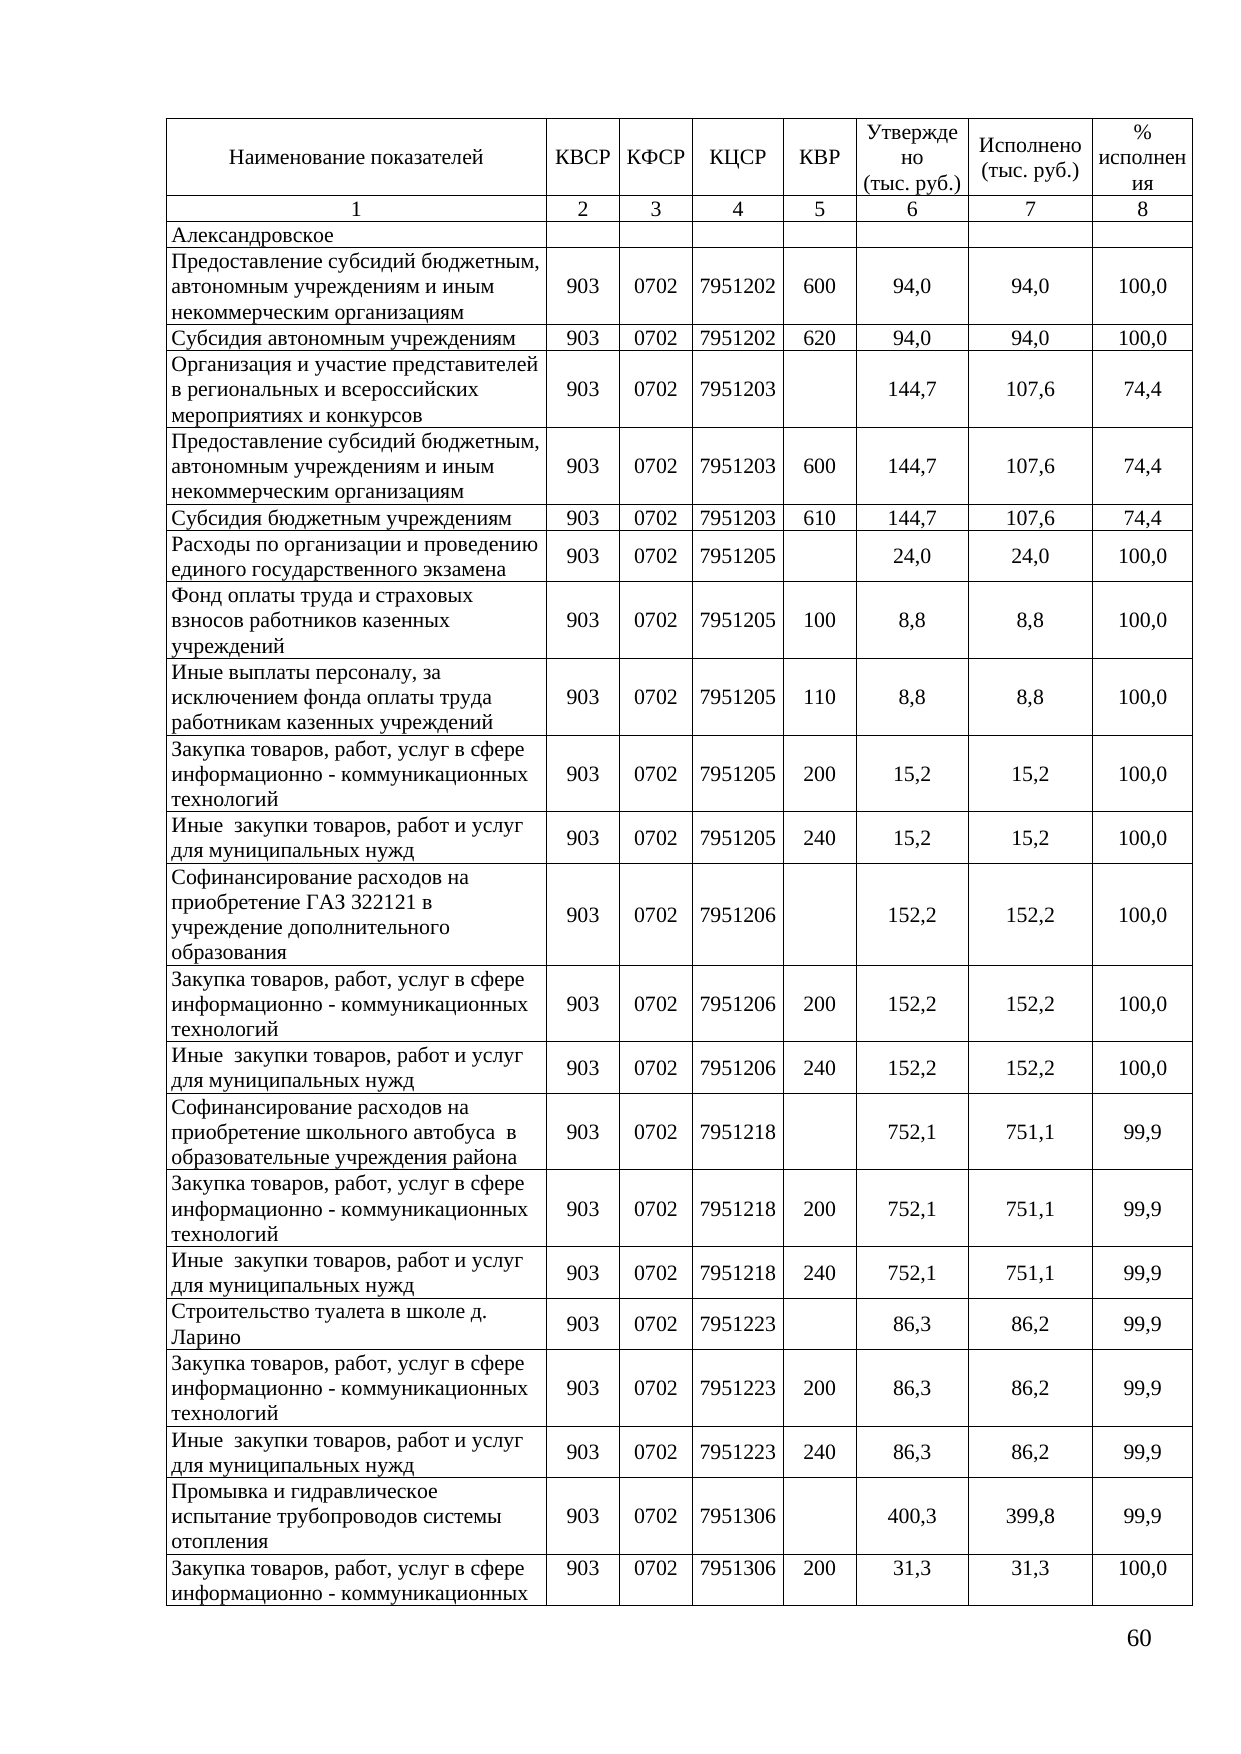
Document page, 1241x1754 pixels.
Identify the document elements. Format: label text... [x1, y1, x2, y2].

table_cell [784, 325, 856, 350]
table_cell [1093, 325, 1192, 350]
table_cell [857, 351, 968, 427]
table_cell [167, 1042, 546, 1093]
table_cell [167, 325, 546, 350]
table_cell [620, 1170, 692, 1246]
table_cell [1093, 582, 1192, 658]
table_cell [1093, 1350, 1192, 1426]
table_cell 3 [620, 196, 692, 221]
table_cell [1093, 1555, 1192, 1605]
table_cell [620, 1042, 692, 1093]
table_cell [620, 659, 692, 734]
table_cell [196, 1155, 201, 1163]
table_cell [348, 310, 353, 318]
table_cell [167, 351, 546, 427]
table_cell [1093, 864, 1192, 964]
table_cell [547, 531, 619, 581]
table_header Наименование показателей [167, 119, 546, 195]
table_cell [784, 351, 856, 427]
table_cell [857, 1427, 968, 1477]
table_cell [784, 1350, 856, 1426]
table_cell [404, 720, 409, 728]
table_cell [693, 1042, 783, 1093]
table_cell 6 [857, 196, 968, 221]
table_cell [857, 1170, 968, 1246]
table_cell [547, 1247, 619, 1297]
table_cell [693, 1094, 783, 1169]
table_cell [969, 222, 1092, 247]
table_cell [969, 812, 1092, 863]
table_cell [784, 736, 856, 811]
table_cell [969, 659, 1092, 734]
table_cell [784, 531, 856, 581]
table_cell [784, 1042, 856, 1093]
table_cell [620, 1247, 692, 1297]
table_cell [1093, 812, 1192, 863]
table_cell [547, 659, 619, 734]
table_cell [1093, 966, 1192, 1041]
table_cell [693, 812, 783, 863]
table_cell 2 [547, 196, 619, 221]
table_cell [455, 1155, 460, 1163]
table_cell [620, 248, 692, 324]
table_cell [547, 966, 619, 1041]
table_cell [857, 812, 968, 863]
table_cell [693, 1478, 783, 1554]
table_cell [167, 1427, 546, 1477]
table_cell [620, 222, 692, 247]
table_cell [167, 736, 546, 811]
table_header КВСР [547, 119, 619, 195]
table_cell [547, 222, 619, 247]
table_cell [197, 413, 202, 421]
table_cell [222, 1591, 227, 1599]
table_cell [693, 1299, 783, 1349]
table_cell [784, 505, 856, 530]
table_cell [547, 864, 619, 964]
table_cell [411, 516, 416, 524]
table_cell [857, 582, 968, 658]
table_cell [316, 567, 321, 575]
table_header % исполнения [1093, 119, 1192, 195]
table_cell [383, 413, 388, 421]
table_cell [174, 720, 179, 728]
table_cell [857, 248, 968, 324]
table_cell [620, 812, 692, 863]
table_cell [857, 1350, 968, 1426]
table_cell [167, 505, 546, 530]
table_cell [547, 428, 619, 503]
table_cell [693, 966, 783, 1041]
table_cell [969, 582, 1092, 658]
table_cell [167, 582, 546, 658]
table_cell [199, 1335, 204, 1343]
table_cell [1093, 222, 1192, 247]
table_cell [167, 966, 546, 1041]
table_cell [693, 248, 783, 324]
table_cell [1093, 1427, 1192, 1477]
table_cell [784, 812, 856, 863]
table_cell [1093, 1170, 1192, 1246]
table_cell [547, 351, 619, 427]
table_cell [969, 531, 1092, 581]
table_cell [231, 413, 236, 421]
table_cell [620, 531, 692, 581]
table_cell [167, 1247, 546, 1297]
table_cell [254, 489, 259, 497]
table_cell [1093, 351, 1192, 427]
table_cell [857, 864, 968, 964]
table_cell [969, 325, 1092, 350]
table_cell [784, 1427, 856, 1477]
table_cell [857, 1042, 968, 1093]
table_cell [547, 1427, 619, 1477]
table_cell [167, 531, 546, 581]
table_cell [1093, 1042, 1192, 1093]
table_header КФСР [620, 119, 692, 195]
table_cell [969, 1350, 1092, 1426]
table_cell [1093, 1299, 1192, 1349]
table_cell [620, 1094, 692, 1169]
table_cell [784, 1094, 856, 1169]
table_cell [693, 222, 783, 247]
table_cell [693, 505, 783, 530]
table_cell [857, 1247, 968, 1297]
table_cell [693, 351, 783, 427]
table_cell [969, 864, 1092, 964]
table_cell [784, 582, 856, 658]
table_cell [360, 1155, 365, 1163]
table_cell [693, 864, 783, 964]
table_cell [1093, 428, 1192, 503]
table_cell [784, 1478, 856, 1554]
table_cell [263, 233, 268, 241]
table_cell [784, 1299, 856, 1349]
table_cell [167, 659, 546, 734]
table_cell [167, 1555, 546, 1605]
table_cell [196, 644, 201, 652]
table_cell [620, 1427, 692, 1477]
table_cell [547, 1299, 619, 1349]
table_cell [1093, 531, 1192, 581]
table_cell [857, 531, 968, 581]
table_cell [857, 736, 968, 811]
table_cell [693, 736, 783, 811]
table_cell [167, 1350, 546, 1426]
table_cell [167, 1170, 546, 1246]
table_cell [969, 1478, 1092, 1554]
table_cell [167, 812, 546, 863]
table_cell 7 [969, 196, 1092, 221]
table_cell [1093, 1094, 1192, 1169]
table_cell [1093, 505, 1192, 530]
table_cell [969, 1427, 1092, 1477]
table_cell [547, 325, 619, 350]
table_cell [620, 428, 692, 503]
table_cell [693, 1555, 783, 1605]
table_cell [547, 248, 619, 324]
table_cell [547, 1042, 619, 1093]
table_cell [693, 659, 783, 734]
table_cell 5 [784, 196, 856, 221]
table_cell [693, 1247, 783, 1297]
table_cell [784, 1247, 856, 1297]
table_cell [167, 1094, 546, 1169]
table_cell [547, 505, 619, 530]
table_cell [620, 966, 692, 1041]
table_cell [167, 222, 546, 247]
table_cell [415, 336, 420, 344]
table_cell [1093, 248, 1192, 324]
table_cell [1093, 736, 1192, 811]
table_header Утверждено (тыс. руб.) [857, 119, 968, 195]
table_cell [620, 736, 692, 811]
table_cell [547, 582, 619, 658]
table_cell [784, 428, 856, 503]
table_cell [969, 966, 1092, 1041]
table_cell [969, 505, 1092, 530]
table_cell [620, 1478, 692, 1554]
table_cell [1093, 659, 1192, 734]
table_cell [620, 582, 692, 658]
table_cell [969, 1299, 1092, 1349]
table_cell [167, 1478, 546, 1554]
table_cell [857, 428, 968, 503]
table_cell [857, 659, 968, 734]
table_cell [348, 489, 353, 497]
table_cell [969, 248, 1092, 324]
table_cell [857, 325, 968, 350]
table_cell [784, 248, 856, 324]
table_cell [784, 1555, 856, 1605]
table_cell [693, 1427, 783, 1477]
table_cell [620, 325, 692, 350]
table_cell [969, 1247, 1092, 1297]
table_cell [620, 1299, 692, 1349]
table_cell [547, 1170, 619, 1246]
table_cell 8 [1093, 196, 1192, 221]
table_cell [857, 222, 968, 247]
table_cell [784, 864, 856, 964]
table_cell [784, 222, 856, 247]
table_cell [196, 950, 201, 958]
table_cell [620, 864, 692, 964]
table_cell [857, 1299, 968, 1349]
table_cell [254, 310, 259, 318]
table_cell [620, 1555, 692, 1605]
table_cell 4 [693, 196, 783, 221]
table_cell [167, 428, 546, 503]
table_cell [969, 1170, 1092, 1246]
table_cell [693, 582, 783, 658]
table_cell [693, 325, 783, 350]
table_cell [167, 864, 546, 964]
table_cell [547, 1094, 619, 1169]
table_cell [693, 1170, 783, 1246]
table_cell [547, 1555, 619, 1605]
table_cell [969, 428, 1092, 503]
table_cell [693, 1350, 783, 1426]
table_header Исполнено (тыс. руб.) [969, 119, 1092, 195]
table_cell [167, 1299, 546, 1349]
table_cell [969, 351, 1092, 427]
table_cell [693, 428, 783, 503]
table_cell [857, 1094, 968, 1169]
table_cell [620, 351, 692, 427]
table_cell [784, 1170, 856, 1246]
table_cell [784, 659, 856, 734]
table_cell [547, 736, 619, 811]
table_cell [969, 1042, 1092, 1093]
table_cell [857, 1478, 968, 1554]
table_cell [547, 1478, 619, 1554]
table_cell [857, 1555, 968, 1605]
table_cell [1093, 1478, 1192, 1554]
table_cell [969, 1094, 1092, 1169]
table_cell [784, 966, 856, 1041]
table_cell 1 [167, 196, 546, 221]
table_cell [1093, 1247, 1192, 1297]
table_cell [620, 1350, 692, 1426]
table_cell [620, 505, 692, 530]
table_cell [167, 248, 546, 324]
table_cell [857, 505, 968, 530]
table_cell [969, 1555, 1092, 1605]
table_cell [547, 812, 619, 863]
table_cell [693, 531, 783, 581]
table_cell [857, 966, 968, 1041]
table_header КЦСР [693, 119, 783, 195]
table_header КВР [784, 119, 856, 195]
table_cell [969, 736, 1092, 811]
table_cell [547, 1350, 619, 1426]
